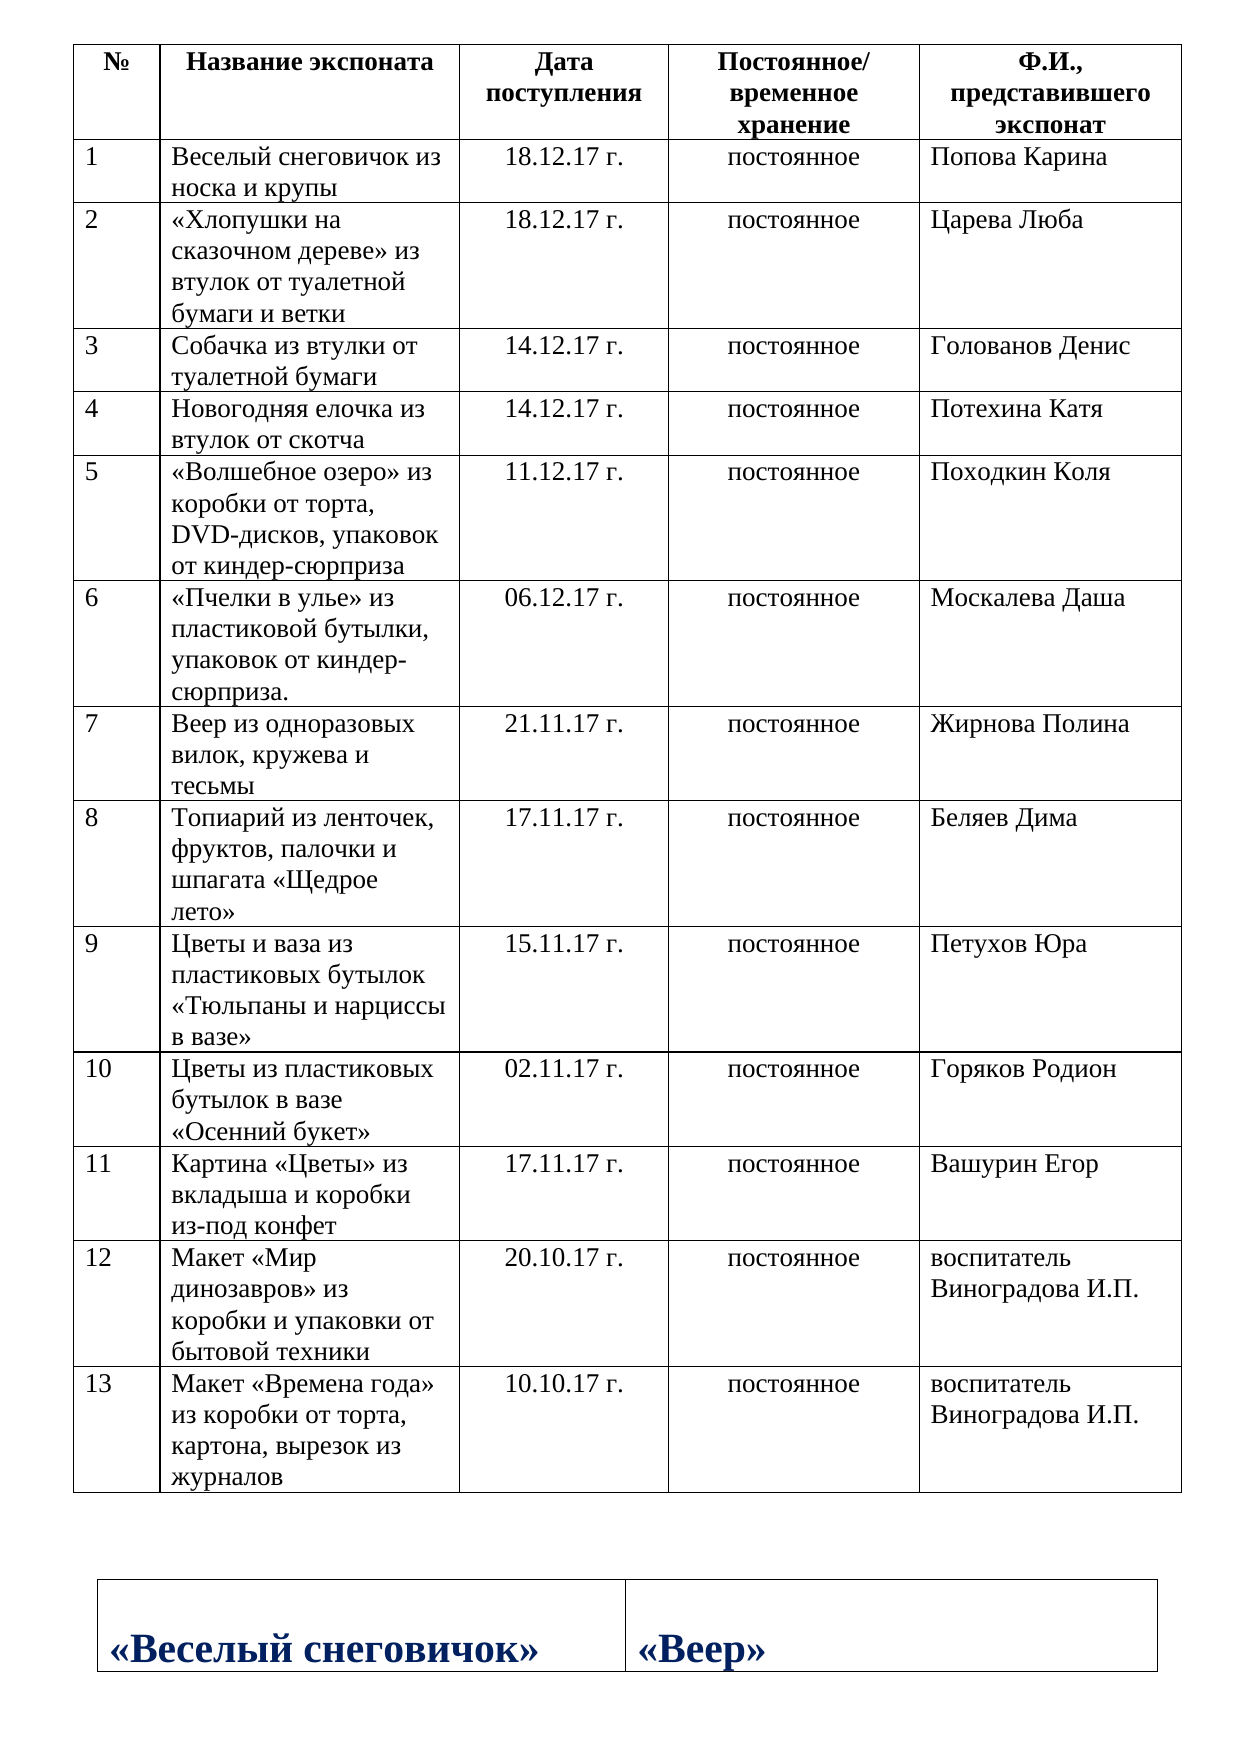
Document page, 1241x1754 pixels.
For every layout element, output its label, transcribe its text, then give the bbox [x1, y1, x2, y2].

table_cell постоянное [669, 1147, 919, 1240]
table_cell 9 [74, 927, 159, 1051]
table_cell «Пчелки в улье» из пластиковой бутылки, упаковок от киндер-сюрприза. [161, 581, 459, 706]
table_cell Голованов Денис [920, 329, 1181, 391]
table_cell постоянное [669, 140, 919, 202]
table_cell 4 [74, 392, 159, 454]
table_cell постоянное [669, 203, 919, 328]
table_cell Жирнова Полина [920, 707, 1181, 800]
table_cell Походкин Коля [920, 456, 1181, 580]
table_cell 14.12.17 г. [460, 329, 668, 391]
table_cell Веер из одноразовых вилок, кружева и тесьмы [161, 707, 459, 800]
table_cell «Волшебное озеро» из коробки от торта, DVD-дисков, упаковок от киндер-сюрприза [161, 456, 459, 580]
table_cell постоянное [669, 927, 919, 1051]
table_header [98, 1580, 625, 1671]
table_cell постоянное [669, 581, 919, 706]
table_cell 10 [74, 1053, 159, 1146]
table_cell 14.12.17 г. [460, 392, 668, 454]
table_cell 18.12.17 г. [460, 203, 668, 328]
table_cell Беляев Дима [920, 801, 1181, 926]
table_cell Топиарий из ленточек, фруктов, палочки и шпагата «Щедрое лето» [161, 801, 459, 926]
table_cell постоянное [669, 801, 919, 926]
table_cell Новогодняя елочка из втулок от скотча [161, 392, 459, 454]
table_cell воспитатель Виноградова И.П. [920, 1367, 1181, 1492]
table_header Дата поступления [460, 45, 668, 139]
table_cell 15.11.17 г. [460, 927, 668, 1051]
table_cell 20.10.17 г. [460, 1241, 668, 1366]
table_cell Вашурин Егор [920, 1147, 1181, 1240]
table_cell Царева Люба [920, 203, 1181, 328]
table_cell 17.11.17 г. [460, 1147, 668, 1240]
table_cell Веселый снеговичок из носка и крупы [161, 140, 459, 202]
table_cell постоянное [669, 707, 919, 800]
table_cell постоянное [669, 1241, 919, 1366]
table_cell воспитатель Виноградова И.П. [920, 1241, 1181, 1366]
table_cell Москалева Даша [920, 581, 1181, 706]
table_cell 2 [74, 203, 159, 328]
table_cell 18.12.17 г. [460, 140, 668, 202]
table_cell 11 [74, 1147, 159, 1240]
table_cell Петухов Юра [920, 927, 1181, 1051]
table_cell Цветы из пластиковых бутылок в вазе «Осенний букет» [161, 1053, 459, 1146]
table_cell 10.10.17 г. [460, 1367, 668, 1492]
table_cell Цветы и ваза из пластиковых бутылок «Тюльпаны и нарциссы в вазе» [161, 927, 459, 1051]
table_cell 5 [74, 456, 159, 580]
table_cell постоянное [669, 1367, 919, 1492]
table_cell Потехина Катя [920, 392, 1181, 454]
table_header № [74, 45, 159, 139]
table_cell «Хлопушки на сказочном дереве» из втулок от туалетной бумаги и ветки [161, 203, 459, 328]
table_cell 02.11.17 г. [460, 1053, 668, 1146]
table_cell 8 [74, 801, 159, 926]
table_cell постоянное [669, 392, 919, 454]
table_cell постоянное [669, 1053, 919, 1146]
table_cell 06.12.17 г. [460, 581, 668, 706]
table_cell Макет «Мир динозавров» из коробки и упаковки от бытовой техники [161, 1241, 459, 1366]
table_cell 21.11.17 г. [460, 707, 668, 800]
table_cell 13 [74, 1367, 159, 1492]
table_header Ф.И., представившего экспонат [920, 45, 1181, 139]
table_cell 11.12.17 г. [460, 456, 668, 580]
table_header Постоянное/ временное хранение [669, 45, 919, 139]
table_cell Собачка из втулки от туалетной бумаги [161, 329, 459, 391]
table_cell постоянное [669, 329, 919, 391]
table_cell 1 [74, 140, 159, 202]
table_cell Макет «Времена года» из коробки от торта, картона, вырезок из журналов [161, 1367, 459, 1492]
table_cell 3 [74, 329, 159, 391]
table_cell Картина «Цветы» из вкладыша и коробки из-под конфет [161, 1147, 459, 1240]
table_cell 12 [74, 1241, 159, 1366]
table_cell 6 [74, 581, 159, 706]
table_header Название экспоната [161, 45, 459, 139]
table_cell постоянное [669, 456, 919, 580]
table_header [626, 1580, 1157, 1671]
table_cell 17.11.17 г. [460, 801, 668, 926]
table_cell Попова Карина [920, 140, 1181, 202]
table_cell 7 [74, 707, 159, 800]
table_cell Горяков Родион [920, 1053, 1181, 1146]
